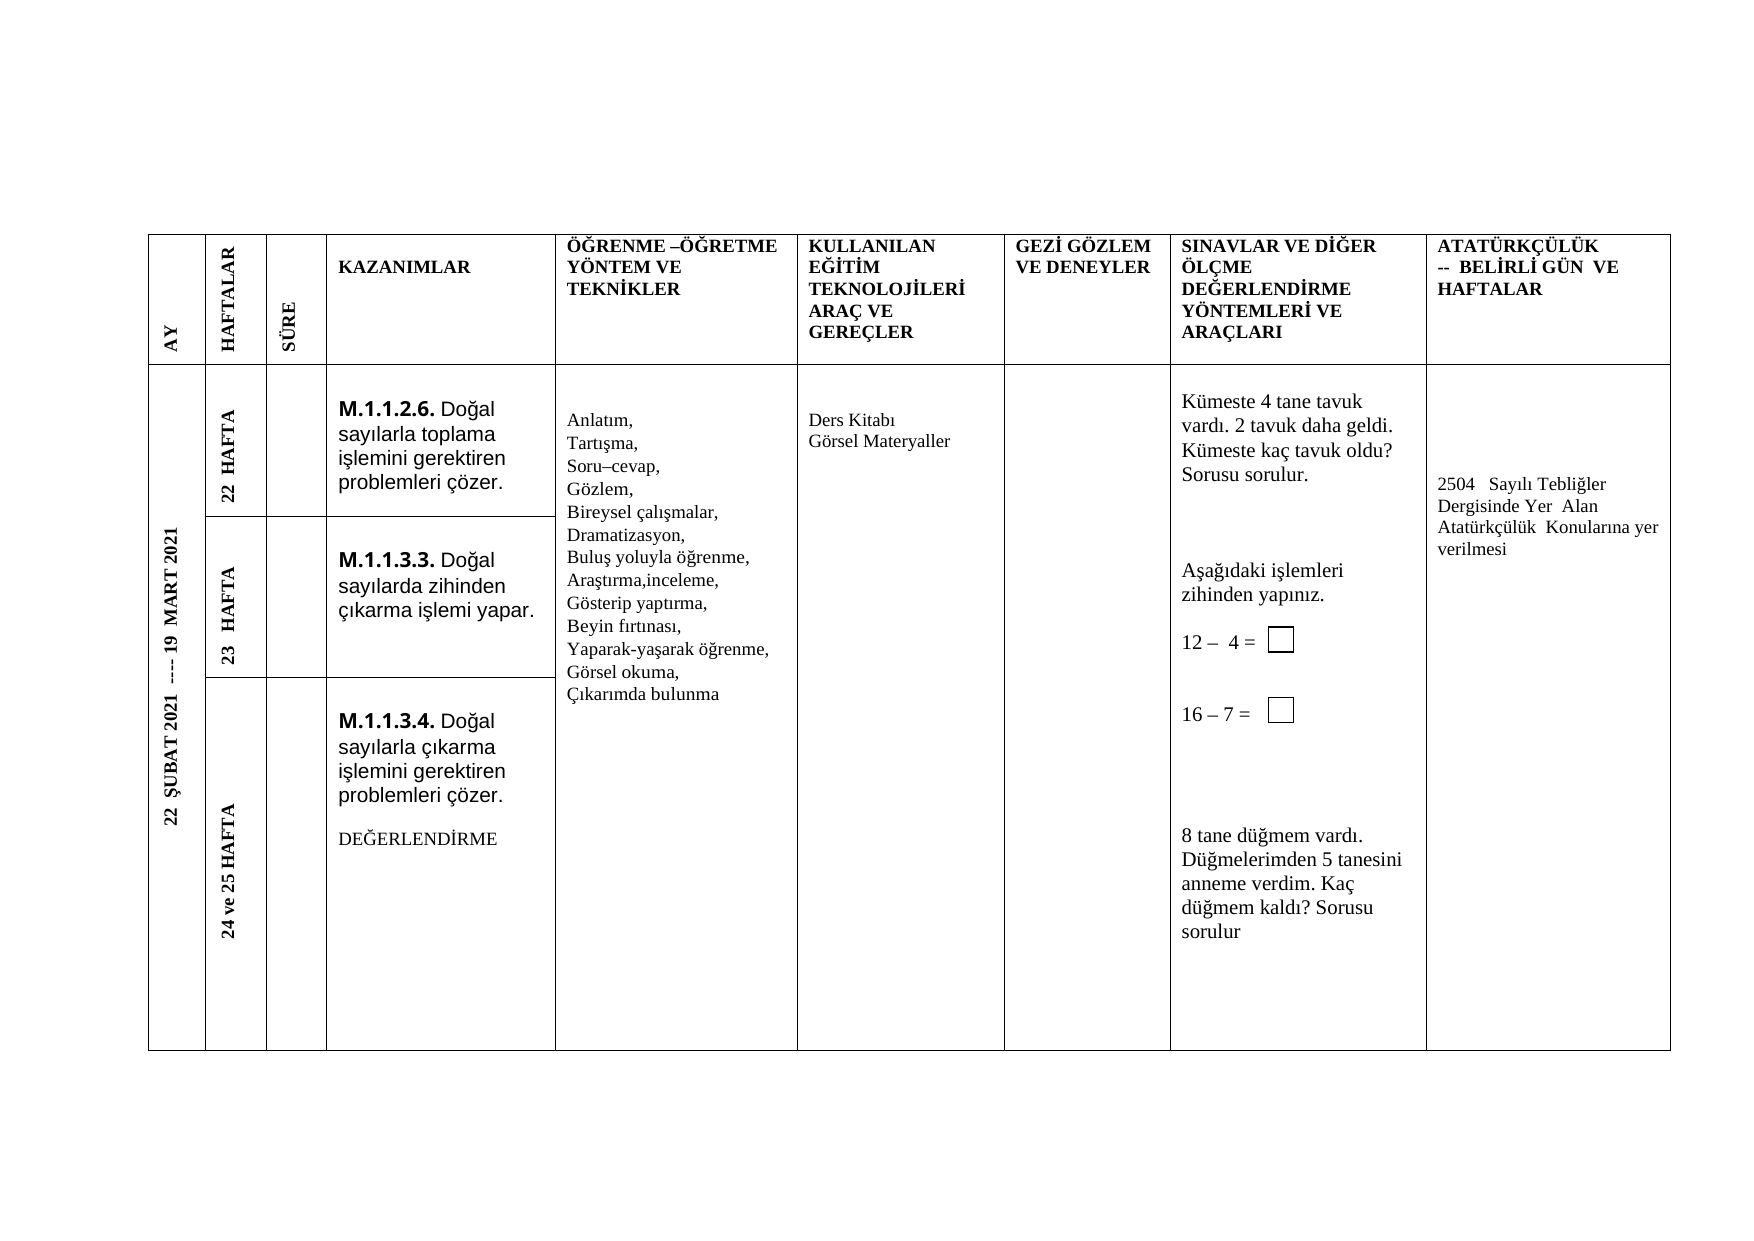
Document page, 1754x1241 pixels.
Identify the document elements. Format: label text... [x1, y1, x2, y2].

table_cell Kümeste 4 tane tavuk vardı. 2 tavuk daha geldi. Kümeste kaç tavuk oldu? Sorusu sorulur. Aşağıdaki işlemleri zihinden yapınız. 12 – 4 = 16 – 7 = 8 tane düğmem vardı. Düğmelerimden 5 tanesini anneme verdim. Kaç düğmem kaldı? Sorusu sorulur [1171, 365, 1426, 1049]
table_header HAFTALAR [206, 235, 266, 364]
table_header AY [149, 235, 205, 364]
table_cell M.1.1.2.6. Doğal sayılarla toplama işlemini gerektiren problemleri çözer. [327, 365, 555, 516]
table_cell Ders Kitabı Görsel Materyaller [798, 365, 1004, 1049]
table_header KAZANIMLAR [327, 235, 555, 364]
table_header SINAVLAR VE DİĞER ÖLÇME DEĞERLENDİRME YÖNTEMLERİ VE ARAÇLARI [1171, 235, 1426, 364]
table_cell [267, 517, 326, 677]
table_header ÖĞRENME –ÖĞRETME YÖNTEM VE TEKNİKLER [556, 235, 797, 364]
table_header GEZİ GÖZLEM VE DENEYLER [1005, 235, 1170, 364]
table_cell 22 ŞUBAT 2021 ---- 19 MART 2021 [149, 365, 205, 1049]
table_cell [1005, 365, 1170, 1049]
table_header ATATÜRKÇÜLÜK -- BELİRLİ GÜN VE HAFTALAR [1427, 235, 1670, 364]
table_cell [267, 365, 326, 516]
table_header KULLANILAN EĞİTİM TEKNOLOJİLERİ ARAÇ VE GEREÇLER [798, 235, 1004, 364]
table_header SÜRE [267, 235, 326, 364]
table_cell 22 HAFTA [206, 365, 266, 516]
table_cell M.1.1.3.3. Doğal sayılarda zihinden çıkarma işlemi yapar. [327, 517, 555, 677]
table_cell [267, 678, 326, 1049]
table_cell 23 HAFTA [206, 517, 266, 677]
table_cell 2504 Sayılı Tebliğler Dergisinde Yer Alan Atatürkçülük Konularına yer verilmesi [1427, 365, 1670, 1049]
table_cell 24 ve 25 HAFTA [206, 678, 266, 1049]
table_cell M.1.1.3.4. Doğal sayılarla çıkarma işlemini gerektiren problemleri çözer. DEĞERLENDİRME [327, 678, 555, 1049]
